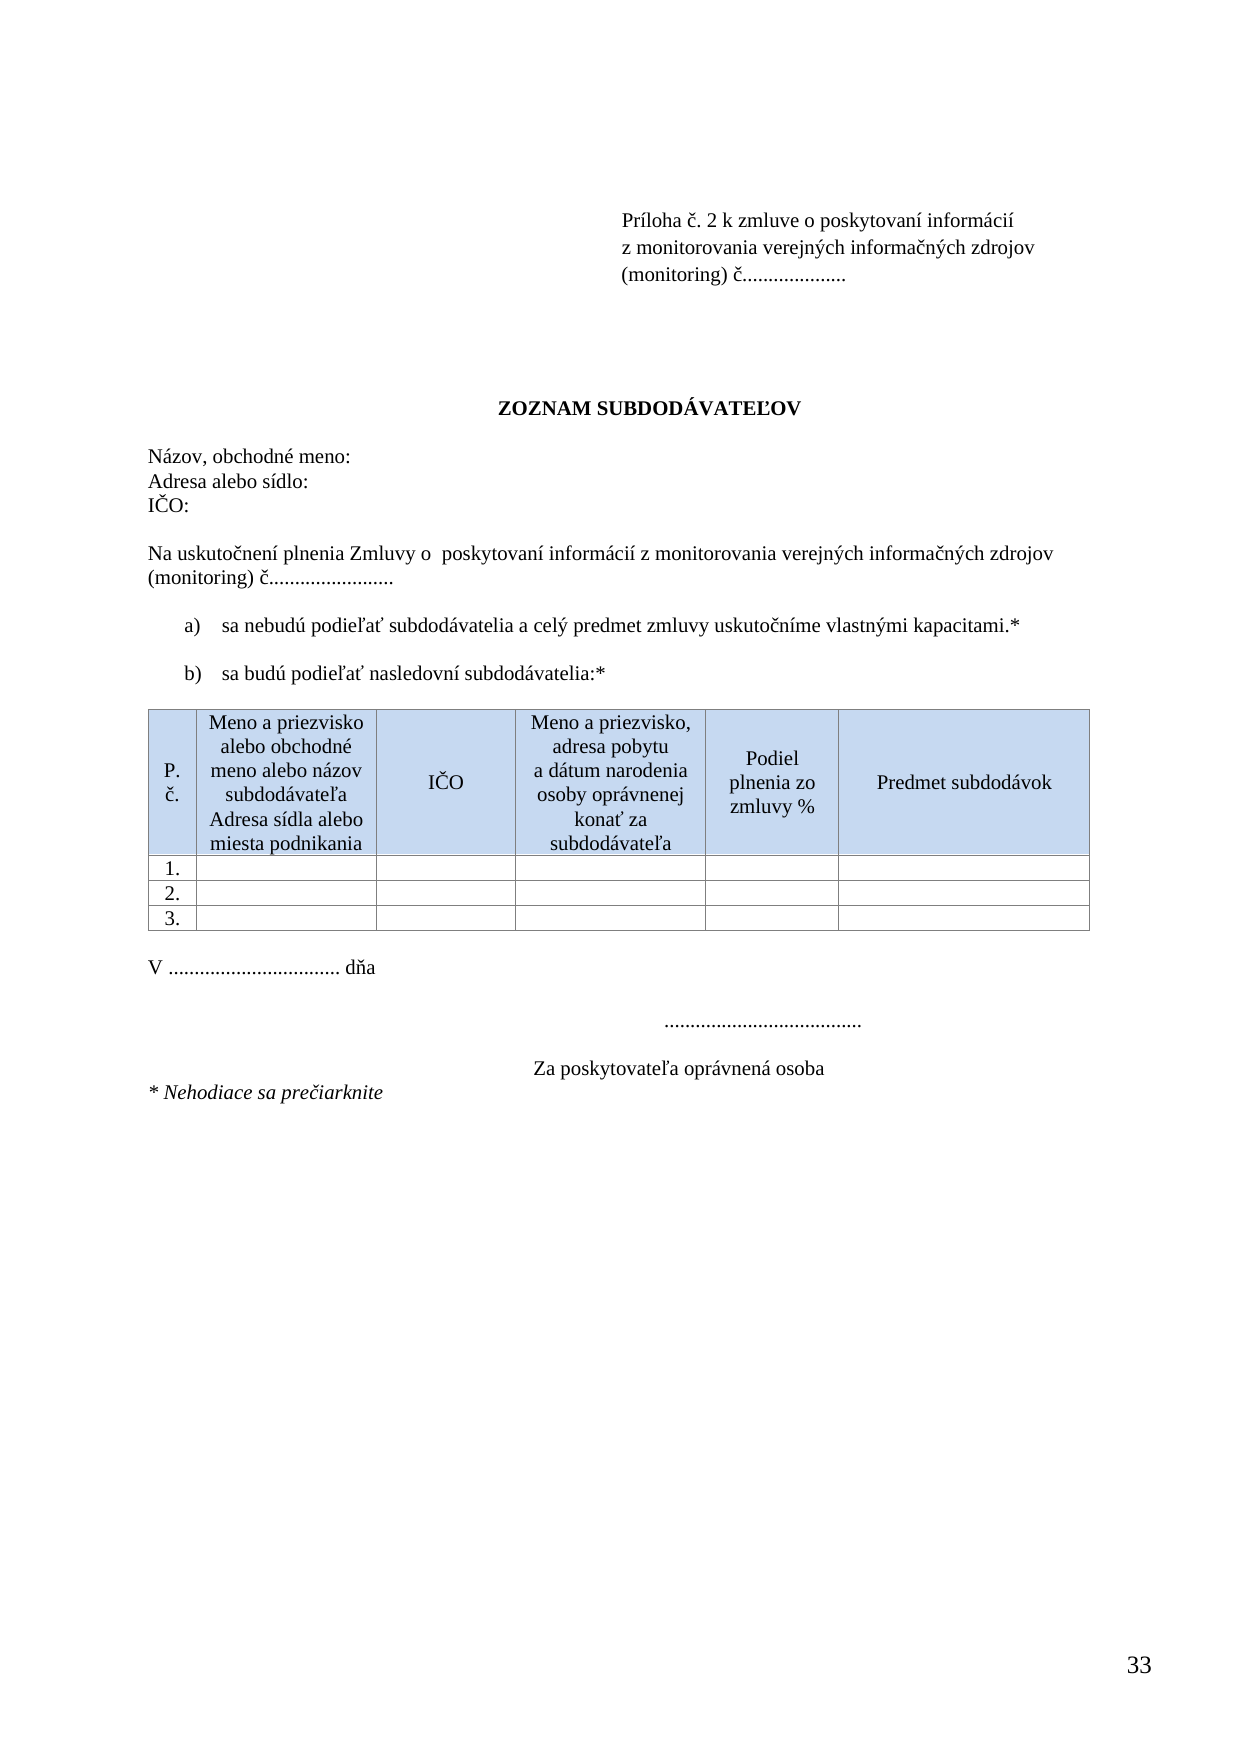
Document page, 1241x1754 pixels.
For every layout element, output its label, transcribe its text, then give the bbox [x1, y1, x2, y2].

list sa nebudú podieľať subdodávatelia a celý predmet zmluvy uskutočníme vlastnými kapacitami.* [184, 613, 1152, 637]
table_cell [839, 856, 1089, 880]
table_cell [839, 881, 1089, 905]
table_cell [839, 906, 1089, 930]
text Názov, obchodné meno: [148, 444, 1152, 468]
table_cell 2. [149, 881, 196, 905]
table_header Meno a priezvisko, adresa pobytu a dátum narodenia osoby oprávnenej konať za subdodávateľa [516, 710, 705, 854]
table_cell [197, 856, 376, 880]
list sa budú podieľať nasledovní subdodávatelia:* [184, 661, 1152, 685]
text Za poskytovateľa oprávnená osoba [148, 1056, 1152, 1080]
text V ................................. dňa [148, 955, 1152, 979]
text z monitorovania verejných informačných zdrojov [162, 234, 1034, 259]
table_header Podiel plnenia zo zmluvy % [706, 710, 838, 854]
table_cell [377, 881, 515, 905]
table_header P. č. [149, 710, 196, 854]
table_cell 3. [149, 906, 196, 930]
table_cell [706, 856, 838, 880]
text IČO: [148, 493, 1152, 517]
table_cell 1. [149, 856, 196, 880]
text Na uskutočnení plnenia Zmluvy o poskytovaní informácií z monitorovania verejných informačných zdrojov (monitoring) č........................ [148, 541, 1152, 589]
table_header IČO [377, 710, 515, 854]
text * Nehodiace sa prečiarknite [148, 1080, 1152, 1104]
table_cell [197, 881, 376, 905]
table_cell [706, 906, 838, 930]
text ...................................... [148, 1008, 1152, 1056]
text Príloha č. 2 k zmluve o poskytovaní informácií [309, 208, 1147, 232]
table_cell [516, 906, 705, 930]
table_cell [377, 906, 515, 930]
text ZOZNAM SUBDODÁVATEĽOV [148, 396, 1152, 420]
table_header Meno a priezvisko alebo obchodné meno alebo názov subdodávateľa Adresa sídla alebo miesta podnikania [197, 710, 376, 854]
table_cell [706, 881, 838, 905]
table_header Predmet subdodávok [839, 710, 1089, 854]
table_cell [516, 881, 705, 905]
table_cell [197, 906, 376, 930]
text Adresa alebo sídlo: [148, 468, 1152, 493]
table_cell [377, 856, 515, 880]
text (monitoring) č.................... [162, 262, 1034, 286]
table_cell [516, 856, 705, 880]
